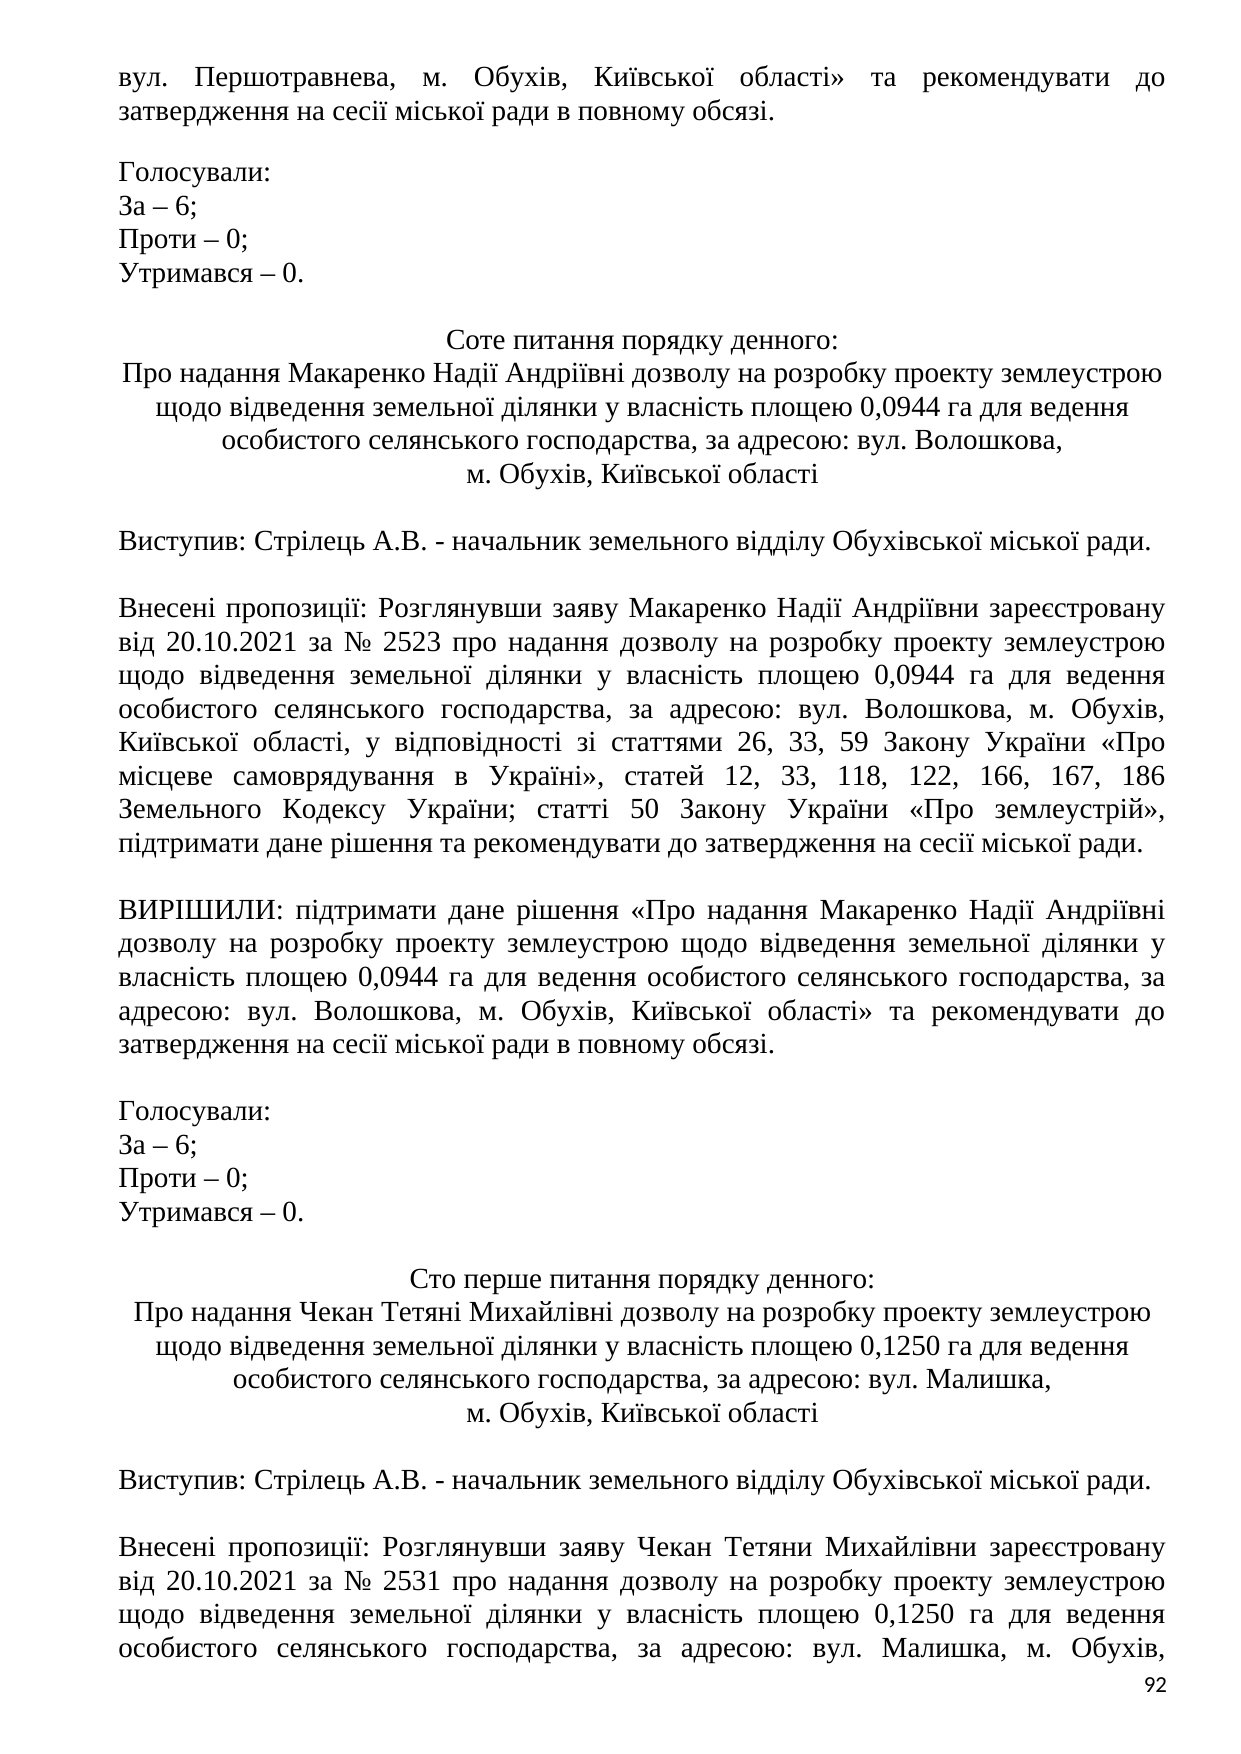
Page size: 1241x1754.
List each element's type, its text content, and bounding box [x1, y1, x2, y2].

text м. Обухів, Київської області [118, 456, 1167, 489]
text Виступив: Стрілець А.В. - начальник земельного відділу Обухівської міської ради. [118, 523, 1167, 557]
text Про надання Чекан Тетяні Михайлівні дозволу на розробку проекту землеустрою щодо відведення земельної ділянки у власність площею 0,1250 га для ведення особистого селянського господарства, за адресою: вул. Малишка, [118, 1294, 1167, 1395]
text Соте питання порядку денного: [118, 322, 1167, 355]
text За – 6; [118, 1127, 1167, 1160]
text Проти – 0; [118, 1160, 1167, 1194]
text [118, 59, 1167, 126]
text Голосували: [118, 154, 1167, 188]
text Сто перше питання порядку денного: [118, 1261, 1167, 1294]
text ВИРІШИЛИ: підтримати дане рішення «Про надання Макаренко Надії Андріївні дозволу на розробку проекту землеустрою щодо відведення земельної ділянки у власність площею 0,0944 га для ведення особистого селянського господарства, за адресою: вул. Волошкова, м. Обухів, Київської області» та рекомендувати до затвердження на сесії міської ради в повному обсязі. [118, 892, 1167, 1060]
text Утримався – 0. [118, 255, 1167, 288]
text Голосували: [118, 1093, 1167, 1127]
list Внесені пропозиції: Розглянувши заяву Макаренко Надії Андріївни зареєстровану від 20.10.2021 за № 2523 про надання дозволу на розробку проекту землеустрою щодо відведення земельної ділянки у власність площею 0,0944 га для ведення особистого селянського господарства, за адресою: вул. Волошкова, м. Обухів, Київської області, у відповідності зі статтями 26, 33, 59 Закону України «Про місцеве самоврядування в Україні», статей 12, 33, 118, 122, 166, 167, 186 Земельного Кодексу України; статті 50 Закону України «Про землеустрій», підтримати дане рішення та рекомендувати до затвердження на сесії міської ради. [118, 590, 1167, 858]
text м. Обухів, Київської області [118, 1395, 1167, 1429]
text Утримався – 0. [118, 1194, 1167, 1227]
text Виступив: Стрілець А.В. - начальник земельного відділу Обухівської міської ради. [118, 1462, 1167, 1496]
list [118, 1529, 1167, 1663]
text За – 6; [118, 188, 1167, 221]
text Проти – 0; [118, 221, 1167, 255]
text Про надання Макаренко Надії Андріївні дозволу на розробку проекту землеустрою щодо відведення земельної ділянки у власність площею 0,0944 га для ведення особистого селянського господарства, за адресою: вул. Волошкова, [118, 355, 1167, 456]
